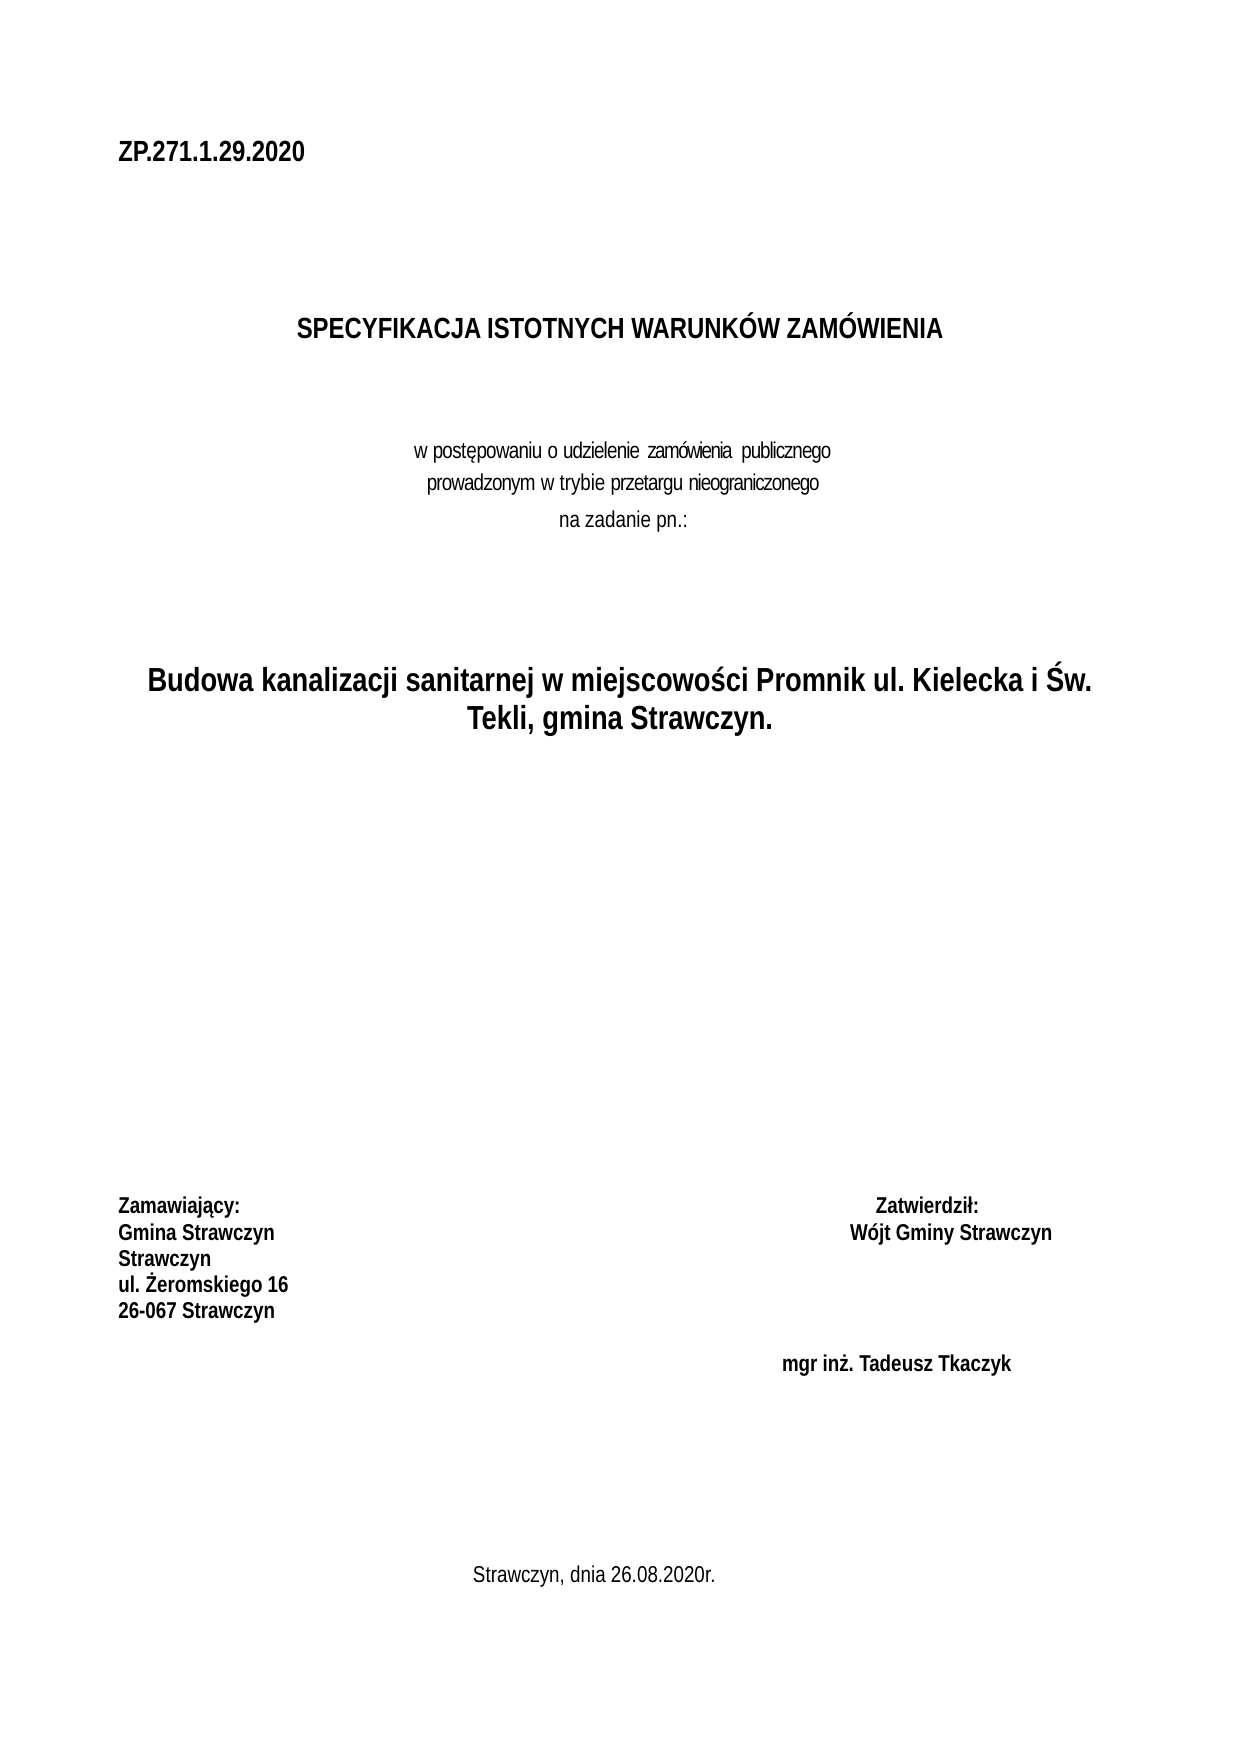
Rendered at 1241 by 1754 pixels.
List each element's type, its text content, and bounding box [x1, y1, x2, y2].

text Gmina Strawczyn Wójt Gminy Strawczyn Strawczyn [118, 1218, 1122, 1271]
text SPECYFIKACJA ISTOTNYCH WARUNKÓW ZAMÓWIENIA [118, 311, 1122, 344]
text mgr inż. Tadeusz Tkaczyk [708, 1350, 1122, 1377]
text Zamawiający: Zatwierdził: [118, 1192, 1122, 1218]
text Budowa kanalizacji sanitarnej w miejscowości Promnik ul. Kielecka i Św. Tekli, gmina Strawczyn. [118, 660, 1122, 737]
text ul. Żeromskiego 16 [118, 1271, 1122, 1297]
text 26-067 Strawczyn [118, 1297, 1122, 1324]
text w postępowaniu o udzielenie zamówienia publicznego prowadzonym w trybie przetargu nieograniczonego [364, 437, 882, 495]
text ZP.271.1.29.2020 [118, 134, 1122, 168]
text Strawczyn, dnia 26.08.2020r. [118, 1561, 1122, 1587]
text na zadanie pn.: [364, 506, 882, 533]
